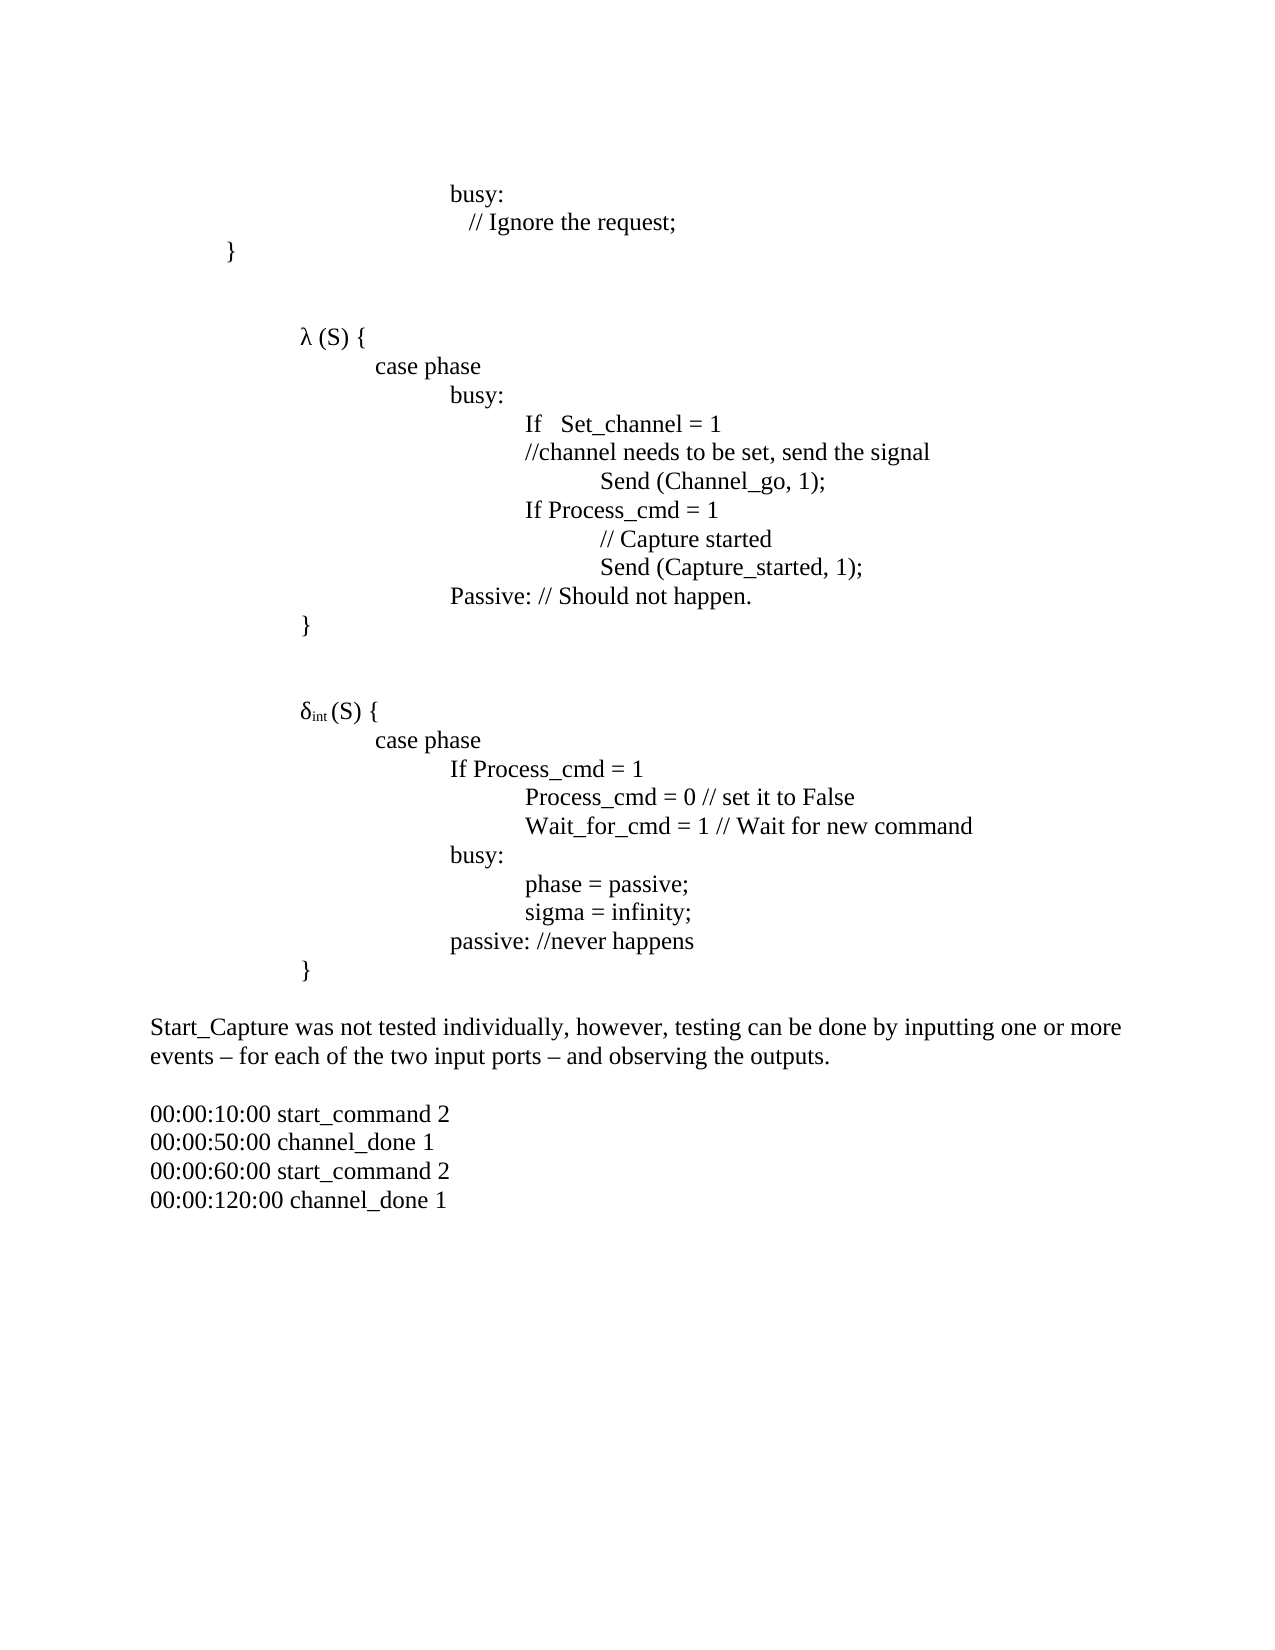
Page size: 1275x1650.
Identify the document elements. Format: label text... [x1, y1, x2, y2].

text sigma = infinity; [150, 897, 1125, 926]
text busy: [150, 840, 1125, 869]
text passive: //never happens [150, 926, 1125, 955]
text If Process_cmd = 1 [150, 495, 1125, 524]
text busy: [150, 380, 1125, 409]
text phase = passive; [150, 869, 1125, 897]
text } [150, 955, 1125, 984]
text } [150, 236, 1125, 265]
text } [150, 610, 1125, 639]
text Send (Channel_go, 1); [150, 466, 1125, 495]
text // Capture started [150, 524, 1125, 552]
text Wait_for_cmd = 1 // Wait for new command [150, 811, 1125, 840]
text case phase [150, 725, 1125, 754]
text 00:00:50:00 channel_done 1 [150, 1127, 1125, 1156]
text Passive: // Should not happen. [150, 581, 1125, 610]
text If Process_cmd = 1 [150, 754, 1125, 782]
text 00:00:60:00 start_command 2 [150, 1156, 1125, 1185]
text δint (S) { [150, 696, 1125, 725]
text 00:00:120:00 channel_done 1 [150, 1185, 1125, 1214]
text //channel needs to be set, send the signal [150, 437, 1125, 466]
text 00:00:10:00 start_command 2 [150, 1099, 1125, 1127]
text // Ignore the request; [150, 207, 1125, 236]
text Process_cmd = 0 // set it to False [150, 782, 1125, 811]
text Start_Capture was not tested individually, however, testing can be done by inputting one or more events – for each of the two input ports – and observing the outputs. [150, 1012, 1125, 1070]
text case phase [150, 351, 1125, 380]
text Send (Capture_started, 1); [150, 552, 1125, 581]
text If Set_channel = 1 [150, 409, 1125, 437]
text busy: [450, 179, 1125, 207]
text λ (S) { [150, 322, 1125, 351]
